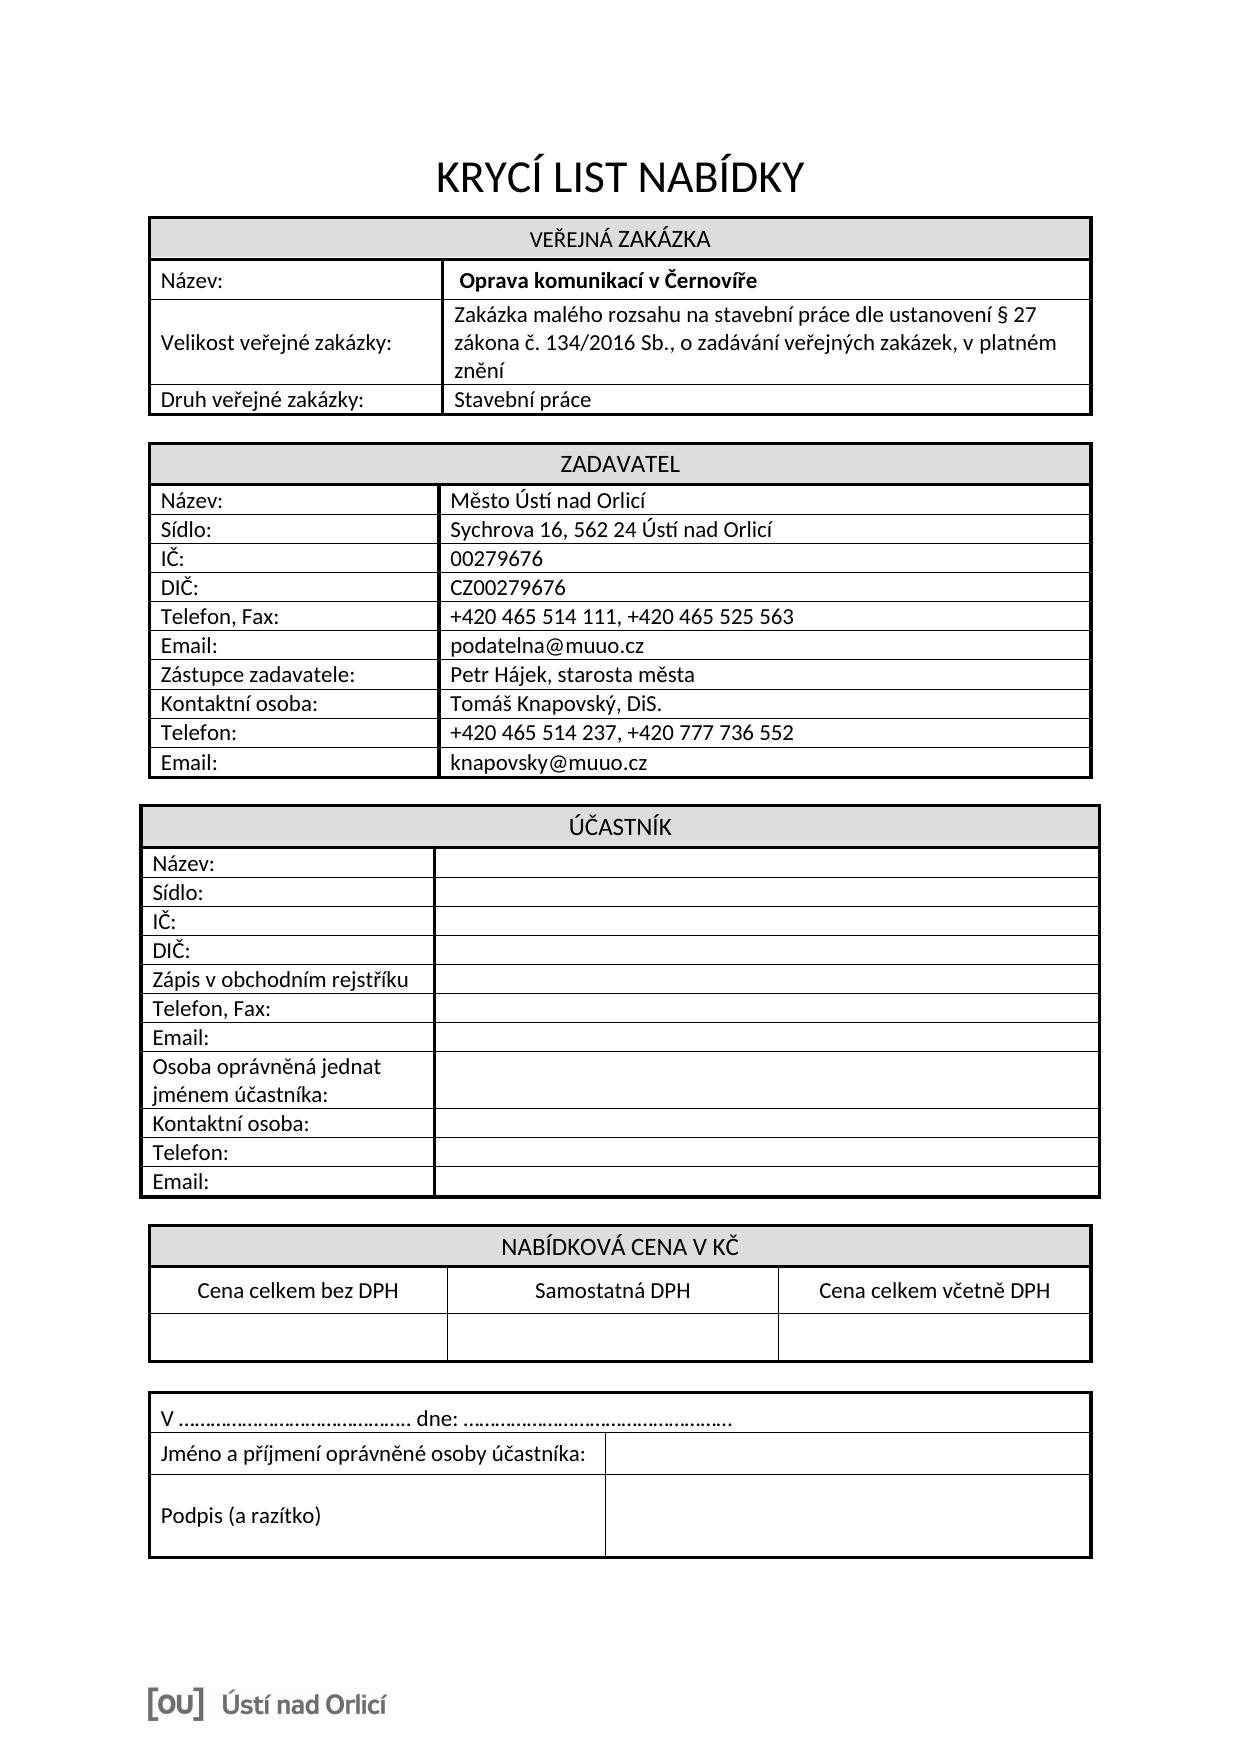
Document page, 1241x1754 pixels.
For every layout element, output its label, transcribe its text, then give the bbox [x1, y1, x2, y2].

table_cell Stavební práce [444, 385, 1089, 413]
table_cell knapovsky@muuo.cz [441, 748, 1089, 776]
table_cell [436, 1138, 1098, 1166]
table_header V …………………………………….. dne: …………………………………………… [151, 1394, 1089, 1432]
table_cell Město Ústí nad Orlicí [441, 486, 1089, 514]
table_cell [436, 878, 1098, 906]
table_cell Email: [143, 1167, 433, 1195]
table_header Veřejná zakázka [151, 219, 1089, 257]
text KRYCÍ LIST NABÍDKY [148, 148, 1092, 204]
table_cell Telefon, Fax: [143, 994, 433, 1022]
table_cell [436, 1052, 1098, 1108]
table_cell Oprava komunikací v Černovíře [444, 261, 1089, 299]
table_cell IČ: [143, 907, 433, 935]
table_header Zadavatel [151, 445, 1089, 483]
table_cell Zápis v obchodním rejstříku [143, 965, 433, 993]
table_header Nabídková cena v Kč [151, 1227, 1089, 1265]
table_cell IČ: [151, 544, 437, 572]
table_cell [151, 1314, 447, 1360]
table_cell Sídlo: [151, 515, 437, 543]
table_cell Název: [151, 486, 437, 514]
table_cell Zakázka malého rozsahu na stavební práce dle ustanovení § 27 zákona č. 134/2016 Sb., o zadávání veřejných zakázek, v platném znění [444, 300, 1089, 384]
table_cell Druh veřejné zakázky: [151, 385, 441, 413]
table_cell [436, 1023, 1098, 1051]
table_cell Kontaktní osoba: [143, 1109, 433, 1137]
table_cell Název: [151, 261, 441, 299]
table_cell +420 465 514 237, +420 777 736 552 [441, 719, 1089, 747]
table_cell Email: [143, 1023, 433, 1051]
table_cell DIČ: [151, 573, 437, 601]
table_cell Osoba oprávněná jednat jménem účastníka: [143, 1052, 433, 1108]
table_cell Podpis (a razítko) [151, 1475, 605, 1556]
table_cell Email: [151, 631, 437, 659]
table_cell [436, 994, 1098, 1022]
table_cell Kontaktní osoba: [151, 690, 437, 717]
table_cell Email: [151, 748, 437, 776]
picture [147, 1686, 388, 1722]
table_cell 00279676 [441, 544, 1089, 572]
table_header Účastník [143, 807, 1098, 846]
table_cell [606, 1475, 1089, 1556]
table_cell DIČ: [143, 936, 433, 964]
table_cell Telefon, Fax: [151, 602, 437, 630]
table_cell Cena celkem včetně DPH [779, 1268, 1089, 1312]
table_cell CZ00279676 [441, 573, 1089, 601]
table_cell Jméno a příjmení oprávněné osoby účastníka: [151, 1433, 605, 1474]
table_cell Zástupce zadavatele: [151, 660, 437, 688]
table_cell Petr Hájek, starosta města [441, 660, 1089, 688]
table_cell [448, 1314, 778, 1360]
table_cell Velikost veřejné zakázky: [151, 300, 441, 384]
table_cell Sychrova 16, 562 24 Ústí nad Orlicí [441, 515, 1089, 543]
table_cell Cena celkem bez DPH [151, 1268, 447, 1312]
table_cell podatelna@muuo.cz [441, 631, 1089, 659]
table_cell Tomáš Knapovský, DiS. [441, 690, 1089, 717]
table_cell Název: [143, 849, 433, 877]
table_cell [779, 1314, 1089, 1360]
table_cell Sídlo: [143, 878, 433, 906]
table_cell Telefon: [151, 719, 437, 747]
table_cell [436, 965, 1098, 993]
table_cell [606, 1433, 1089, 1474]
table_cell [436, 849, 1098, 877]
table_cell Telefon: [143, 1138, 433, 1166]
table_cell [436, 936, 1098, 964]
table_cell [436, 1167, 1098, 1195]
table_cell +420 465 514 111, +420 465 525 563 [441, 602, 1089, 630]
table_cell [436, 907, 1098, 935]
table_cell [436, 1109, 1098, 1137]
table_cell Samostatná DPH [448, 1268, 778, 1312]
